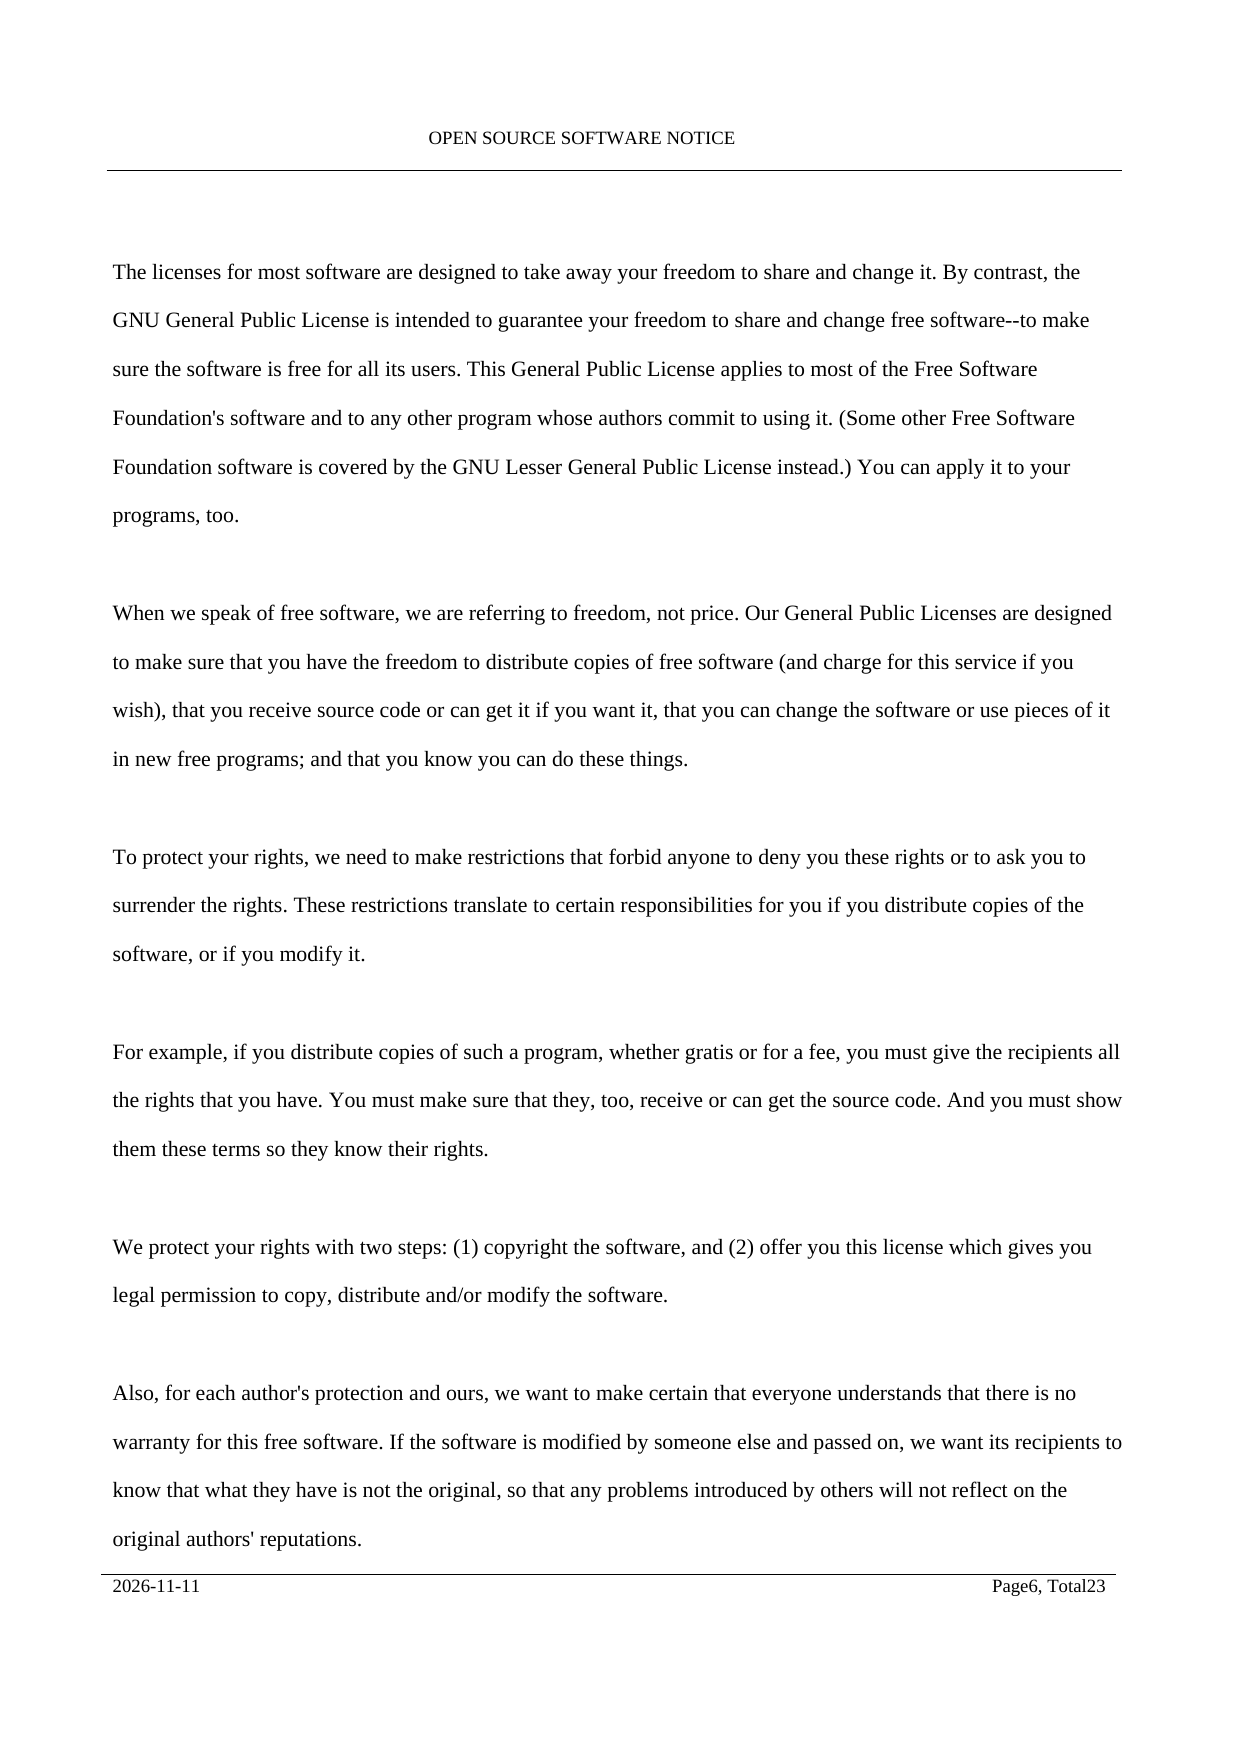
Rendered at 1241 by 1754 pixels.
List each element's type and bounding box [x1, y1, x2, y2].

text [112, 206, 1128, 1555]
